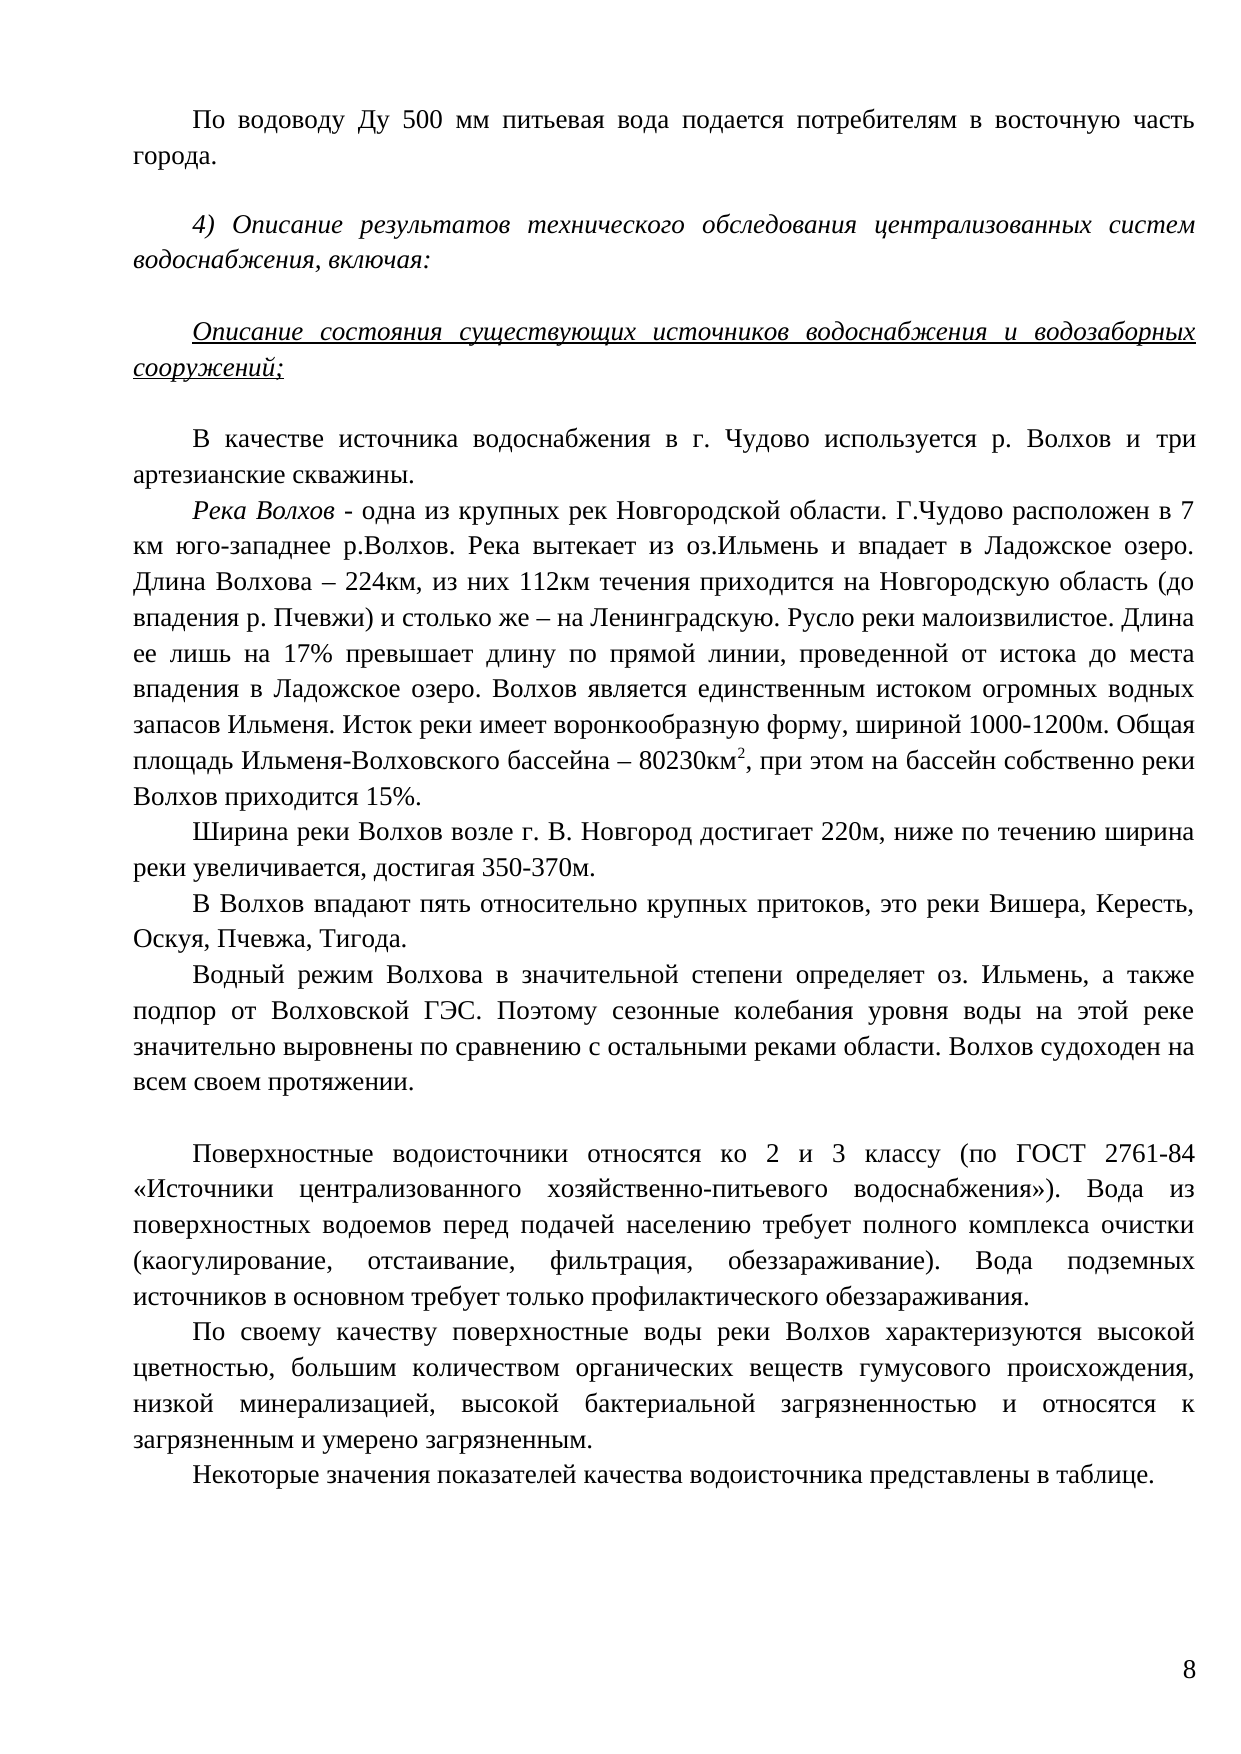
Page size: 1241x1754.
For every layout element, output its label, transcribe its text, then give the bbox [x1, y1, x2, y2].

text По водоводу Ду питьевая вода подается потребителям в восточную часть города. [133, 103, 1196, 170]
text Водный режим Волхова в значительной степени определяет оз. Ильмень, а также подпор от Волховской ГЭС. Поэтому сезонные колебания уровня воды на этой реке значительно выровнены по сравнению с остальными реками области. Волхов судоходен на всем своем протяжении. [133, 958, 1196, 1097]
text Поверхностные водоисточники относятся ко 2 и 3 классу (по ГОСТ 2761-84 «Источники централизованного хозяйственно-питьевого водоснабжения»). Вода из поверхностных водоемов перед подачей населению требует полного комплекса очистки (каогулирование, отстаивание, фильтрация, обеззараживание). Вода подземных источников в основном требует только профилактического обеззараживания. [133, 1137, 1196, 1311]
text В Волхов впадают пять относительно крупных притоков, это реки Вишера, Кересть, Оскуя, Пчевжа, Тигода. [133, 887, 1196, 954]
text По своему качеству поверхностные воды реки Волхов характеризуются высокой цветностью, большим количеством органических веществ гумусового происхождения, низкой минерализацией, высокой бактериальной загрязненностью и относятся к загрязненным и умерено загрязненным. [133, 1316, 1196, 1454]
text Некоторые значения показателей качества водоисточника представлены в таблице. [133, 1458, 1196, 1489]
text В качестве источника водоснабжения в г. Чудово используется р. Волхов и три артезианские скважины. [133, 422, 1196, 489]
text 4) Описание результатов технического обследования централизованных систем водоснабжения, включая: [133, 208, 1196, 275]
text Ширина реки Волхов возле г. В. Новгород достигает 220м, ниже по течению ширина реки увеличивается, достигая 350-. [133, 815, 1196, 882]
text Описание состояния существующих источников водоснабжения и водозаборных сооружений; [133, 315, 1196, 382]
text Река Волхов - одна из крупных рек Новгородской области. Г.Чудово расположен в юго-западнее р.Волхов. Река вытекает из оз.Ильмень и впадает в Ладожское озеро. Длина Волхова – , из них течения приходится на Новгородскую область (до впадения р. Пчевжи) и столько же – на Ленинградскую. Русло реки малоизвилистое. Длина ее лишь на 17% превышает длину по прямой линии, проведенной от истока до места впадения в Ладожское озеро. Волхов является единственным истоком огромных водных запасов Ильменя. Исток реки имеет воронкообразную форму, шириной 1000-1200м. Общая площадь Ильменя-Волховского бассейна – 80230км2, при этом на бассейн собственно реки Волхов приходится 15%. [133, 494, 1196, 811]
